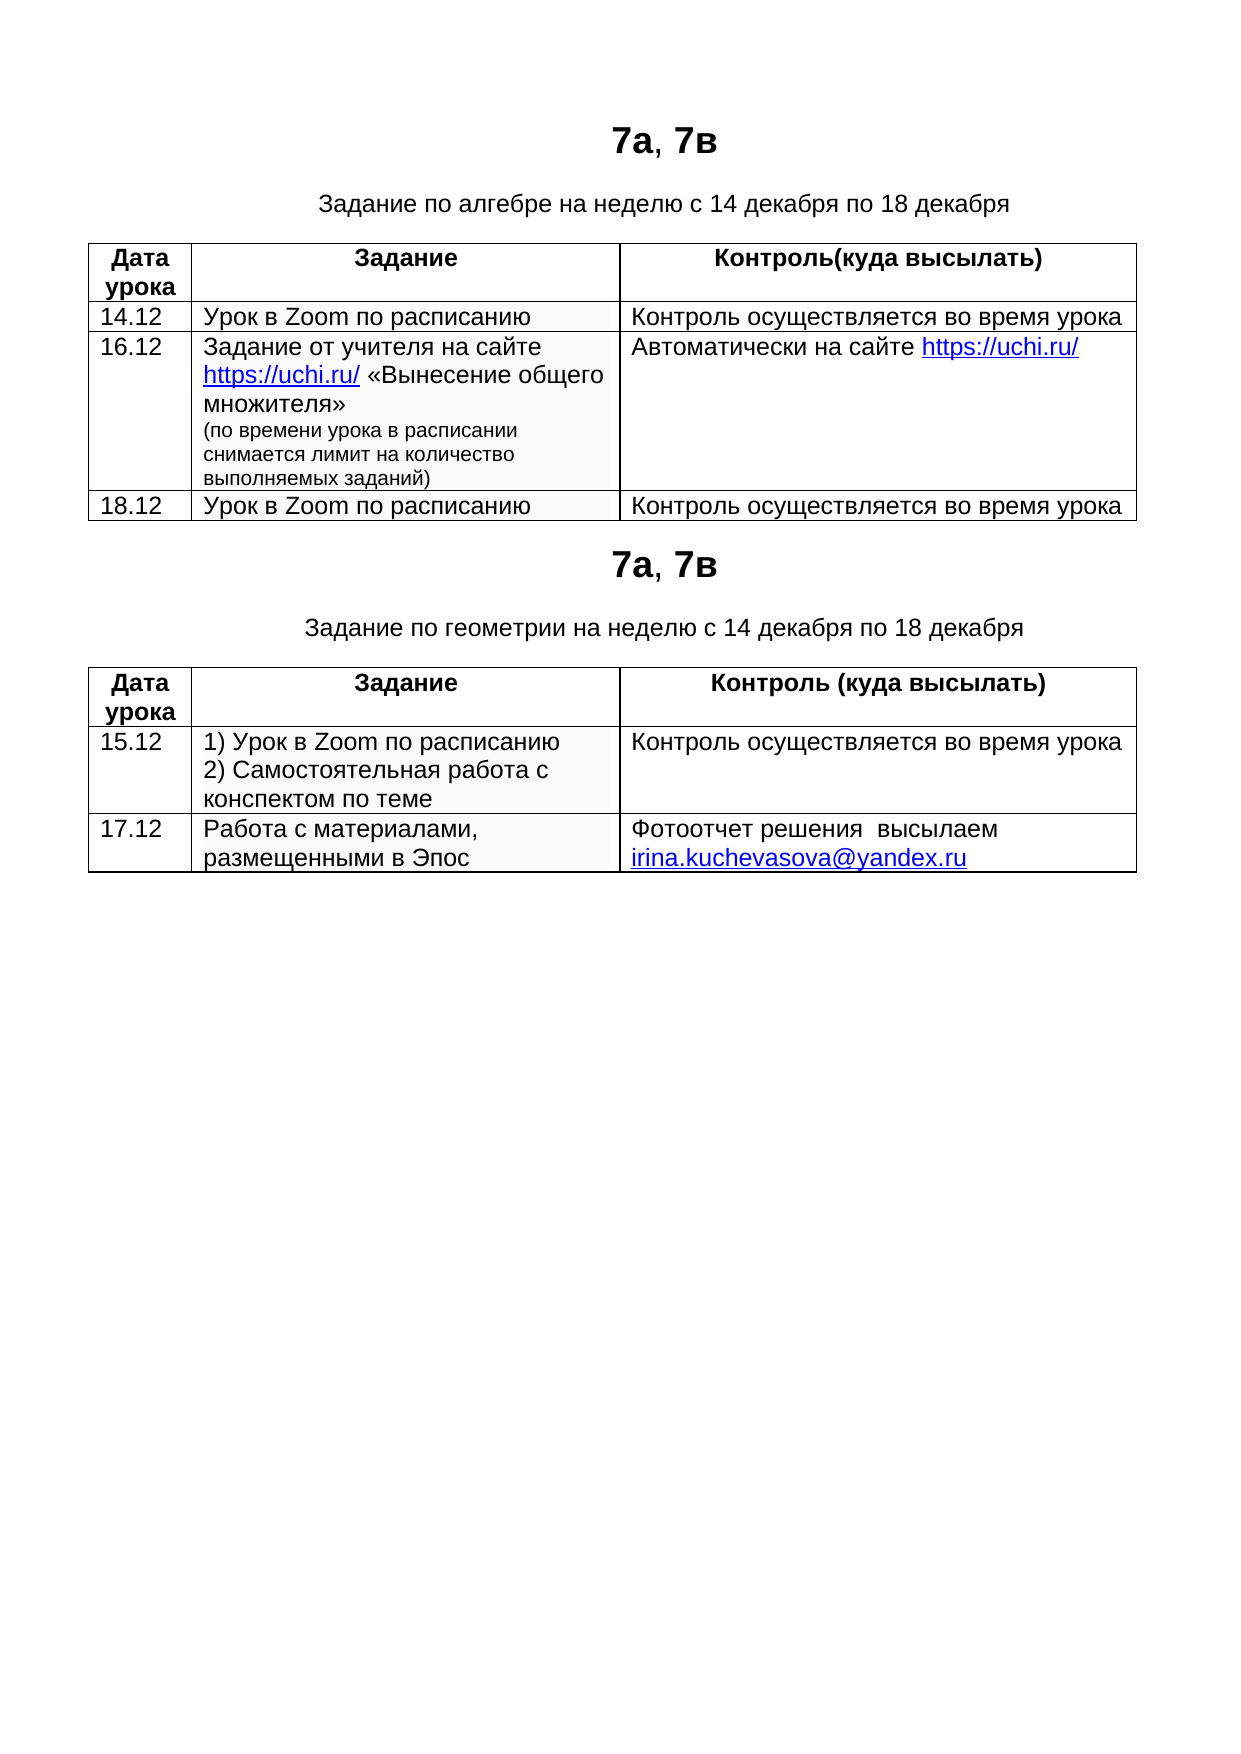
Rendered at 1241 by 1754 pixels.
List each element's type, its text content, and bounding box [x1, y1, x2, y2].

table_cell 14.12 [89, 302, 191, 331]
table_header Дата урока [89, 244, 191, 301]
table_header Контроль (куда высылать) [621, 668, 1136, 726]
table_cell 16.12 [89, 332, 191, 490]
table_header Задание [192, 244, 619, 301]
table_cell 17.12 [89, 814, 191, 871]
text 7а, 7в [177, 543, 1152, 586]
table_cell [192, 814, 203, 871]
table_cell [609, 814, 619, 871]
table_header Контроль(куда высылать) [621, 244, 1136, 301]
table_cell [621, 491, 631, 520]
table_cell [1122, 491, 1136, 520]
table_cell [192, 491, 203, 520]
text Задание по геометрии на неделю с 14 декабря по 18 декабря [177, 613, 1152, 642]
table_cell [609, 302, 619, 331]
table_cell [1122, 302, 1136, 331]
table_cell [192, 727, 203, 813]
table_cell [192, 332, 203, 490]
table_cell 18.12 [89, 491, 191, 520]
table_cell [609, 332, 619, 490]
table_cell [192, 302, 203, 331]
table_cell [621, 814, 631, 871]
table_cell 15.12 [89, 727, 191, 813]
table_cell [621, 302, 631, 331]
table_cell Автоматически на сайте https://uchi.ru/ [621, 332, 1136, 490]
text 7а, 7в [177, 118, 1152, 161]
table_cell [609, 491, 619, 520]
table_header Задание [192, 668, 619, 726]
table_header Дата урока [89, 668, 191, 726]
table_cell Фотоотчет решения высылаем irina.kuchevasova@yandex.ru [967, 814, 1136, 871]
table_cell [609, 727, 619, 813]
table_cell Контроль осуществляется во время урока [621, 727, 1136, 813]
text Задание по алгебре на неделю с 14 декабря по 18 декабря [177, 188, 1152, 217]
